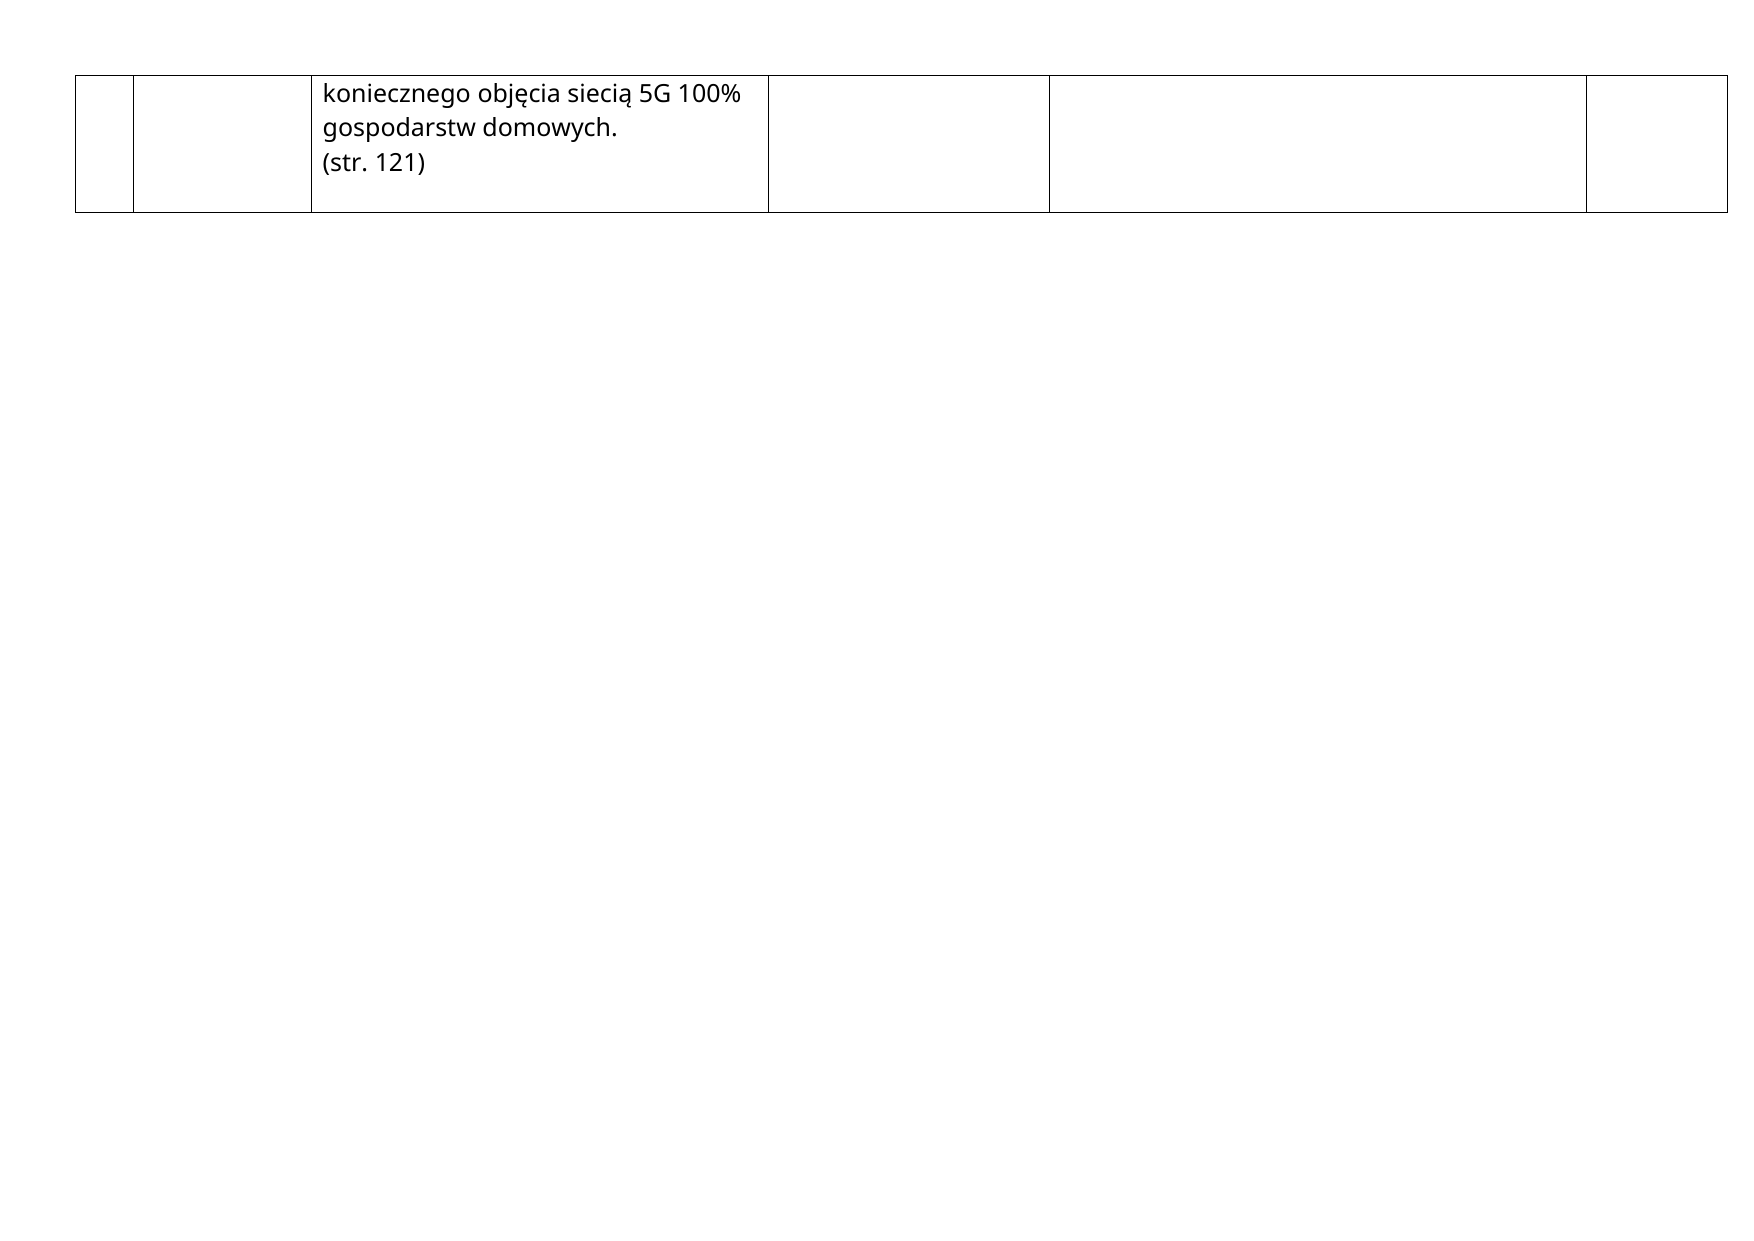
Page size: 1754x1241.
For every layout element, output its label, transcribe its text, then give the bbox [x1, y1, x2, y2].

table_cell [134, 76, 311, 212]
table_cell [1050, 76, 1586, 212]
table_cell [312, 76, 768, 212]
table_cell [769, 76, 1049, 212]
table_cell 3 [76, 76, 133, 212]
table_cell [1587, 76, 1727, 212]
